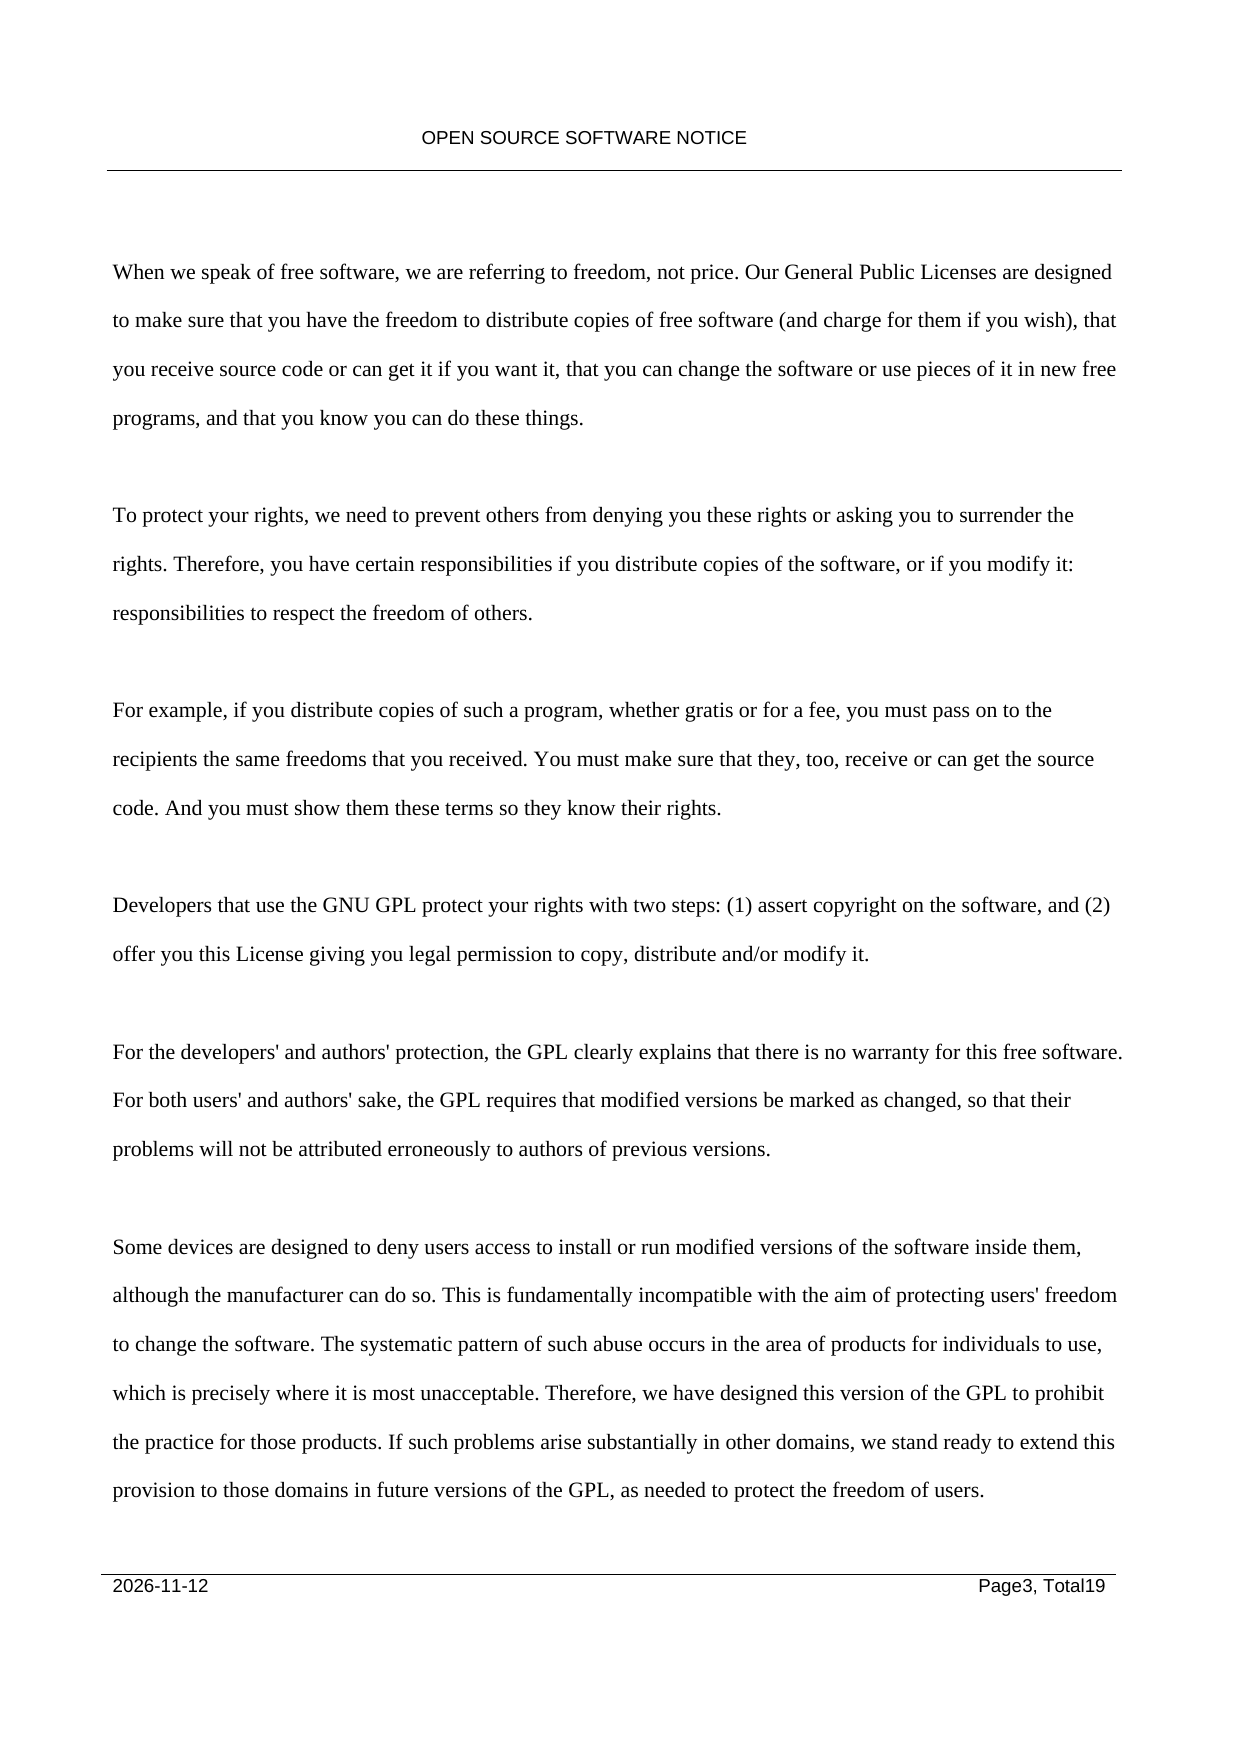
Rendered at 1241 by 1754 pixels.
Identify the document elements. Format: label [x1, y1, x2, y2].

text [112, 206, 1128, 1506]
